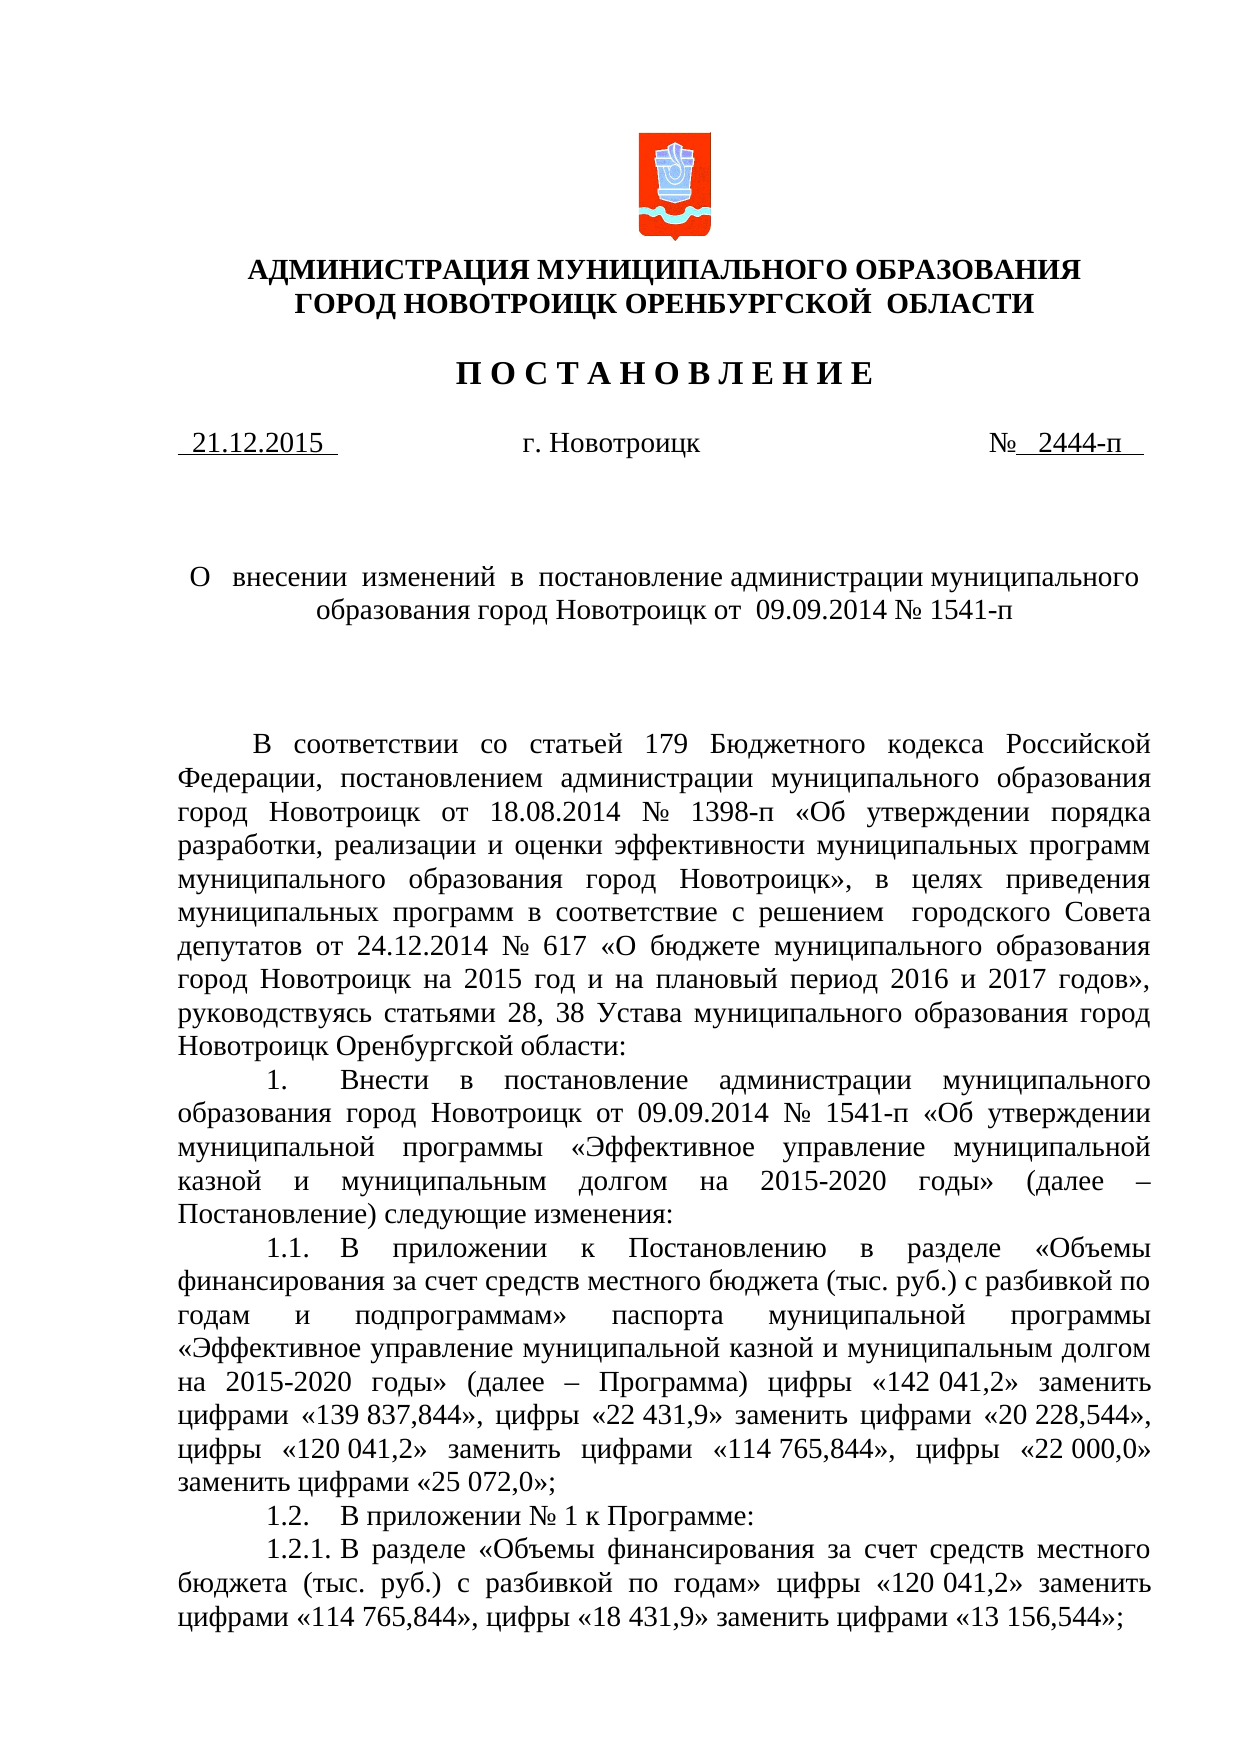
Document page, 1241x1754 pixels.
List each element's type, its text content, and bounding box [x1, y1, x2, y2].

text 21.12.2015 г. Новотроицк № 2444-п . [177, 425, 1152, 458]
text О внесении изменений в постановление администрации муниципального образования город Новотроицк от 09.09.2014 № 1541-п [177, 559, 1152, 626]
list В приложении № 1 к Программе: [177, 1498, 1152, 1532]
text В соответствии со статьей 179 Бюджетного кодекса Российской Федерации, постановлением администрации муниципального образования город Новотроицк от 18.08.2014 № 1398-п «Об утверждении порядка разработки, реализации и оценки эффективности муниципальных программ муниципального образования город Новотроицк», в целях приведения муниципальных программ в соответствие с решением городского Совета депутатов от 24.12.2014 № 617 «О бюджете муниципального образования город Новотроицк на 2015 год и на плановый период 2016 и 2017 годов», руководствуясь статьями 28, 38 Устава муниципального образования город Новотроицк Оренбургской области: [177, 727, 1152, 1062]
text П О С Т А Н О В Л Е Н И Е [177, 353, 1152, 391]
list В разделе «Объемы финансирования за счет средств местного бюджета (тыс. руб.) с разбивкой по годам» цифры «120 041,2» заменить цифрами «114 765,844», цифры «18 431,9» заменить цифрами «13 156,544»; [177, 1532, 1152, 1632]
list Внести в постановление администрации муниципального образования город Новотроицк от 09.09.2014 № 1541-п «Об утверждении муниципальной программы «Эффективное управление муниципальной казной и муниципальным долгом на 2015-2020 годы» (далее – Постановление) следующие изменения: [177, 1062, 1152, 1230]
text ГОРОД НОВОТРОИЦК ОРЕНБУРГСКОЙ ОБЛАСТИ [177, 286, 1152, 319]
text АДМИНИСТРАЦИЯ МУНИЦИПАЛЬНОГО ОБРАЗОВАНИЯ [177, 252, 1152, 286]
list В приложении к Постановлению в разделе «Объемы финансирования за счет средств местного бюджета (тыс. руб.) с разбивкой по годам и подпрограммам» паспорта муниципальной программы «Эффективное управление муниципальной казной и муниципальным долгом на 2015-2020 годы» (далее – Программа) цифры «142 041,2» заменить цифрами «139 837,844», цифры «22 431,9» заменить цифрами «20 228,544», цифры «120 041,2» заменить цифрами «114 765,844», цифры «22 000,0» заменить цифрами «25 072,0»; [177, 1230, 1152, 1498]
picture [638, 132, 712, 241]
